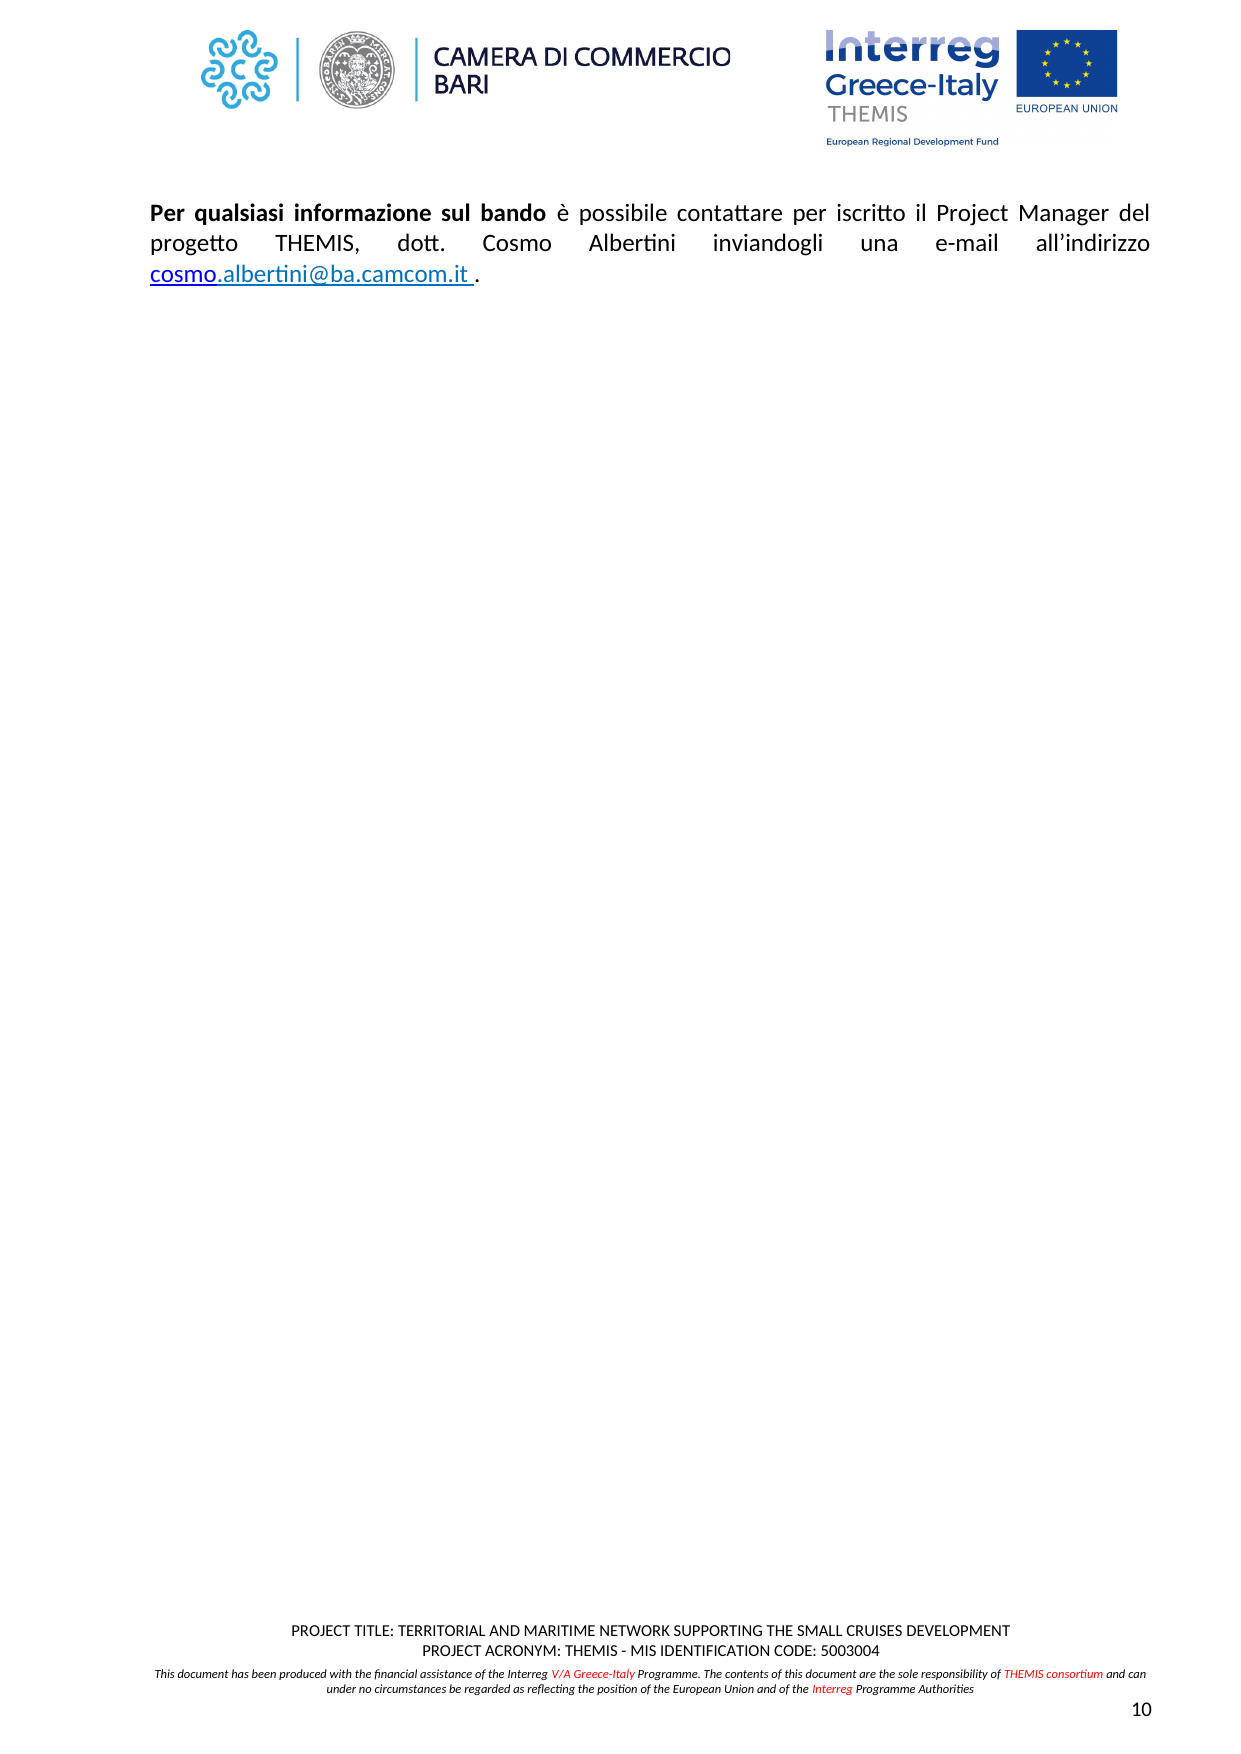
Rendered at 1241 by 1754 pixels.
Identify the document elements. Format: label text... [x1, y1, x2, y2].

text Per qualsiasi informazione sul bando è possibile contattare per iscritto il Project Manager del progetto THEMIS, dott. Cosmo Albertini inviandogli una e-mail all’indirizzo cosmo.albertini@ba.camcom.it . [150, 197, 1152, 288]
picture [826, 30, 1118, 147]
picture [201, 30, 731, 109]
